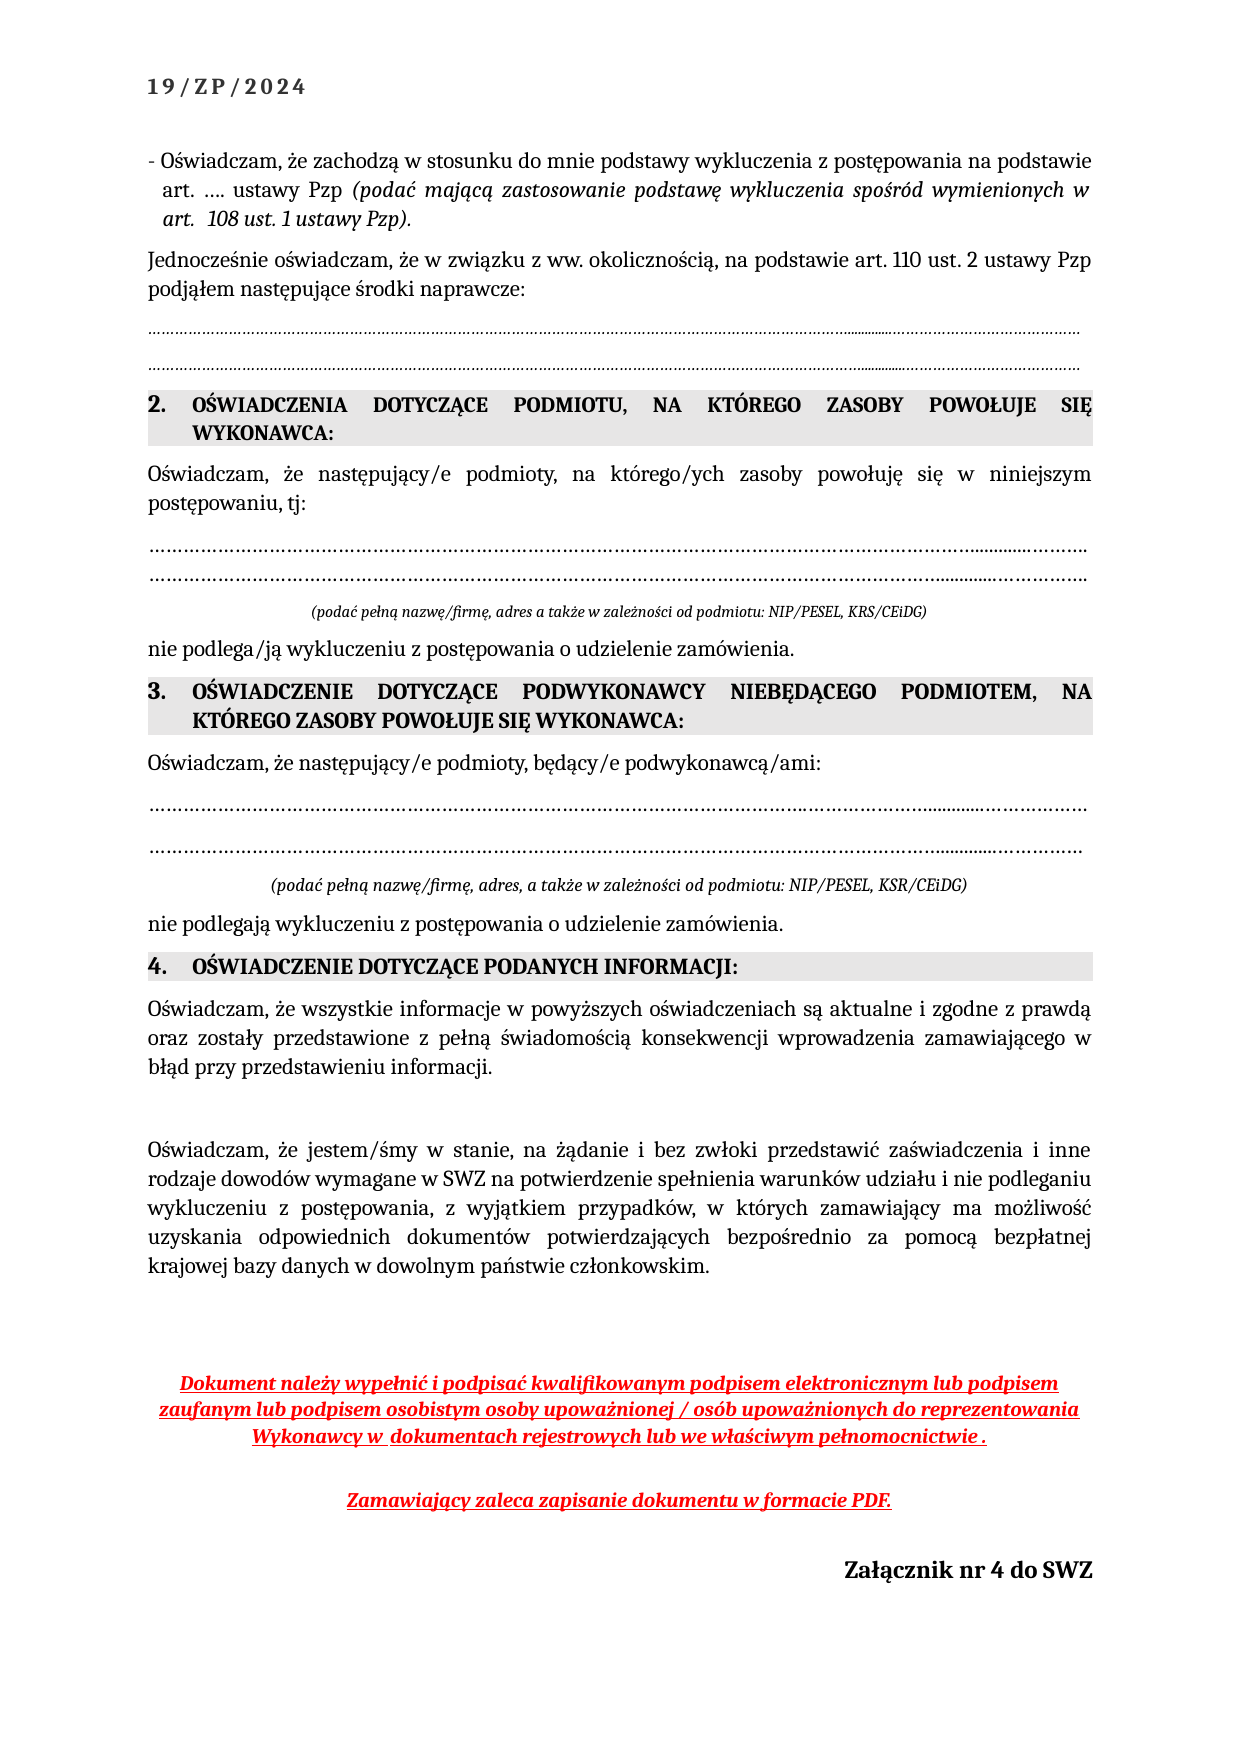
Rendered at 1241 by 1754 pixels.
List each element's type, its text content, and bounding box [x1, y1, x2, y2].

text Zamawiający zaleca zapisanie dokumentu w formacie PDF. [148, 1489, 1093, 1513]
text Oświadczam, że następujący/e podmioty, na którego/ych zasoby powołuję się w niniejszym postępowaniu, tj: [148, 461, 1093, 516]
list OŚWIADCZENIE DOTYCZĄCE PODWYKONAWCY NIEBĘDĄCEGO PODMIOTEM, NA KTÓREGO ZASOBY POWOŁUJE SIĘ WYKONAWCA: [148, 677, 1093, 735]
list OŚWIADCZENIE DOTYCZĄCE PODANYCH INFORMACJI: [148, 952, 1093, 981]
text ………………………………………………………………………………………………………………………………............………. …………………………………………………………………………………………………………………………............……………. [148, 532, 1093, 587]
text …………………………………………………………………………………………………………………………............…………… [148, 833, 1093, 859]
text Oświadczam, że jestem/śmy w stanie, na żądanie i bez zwłoki przedstawić zaświadczenia i inne rodzaje dowodów wymagane w SWZ na potwierdzenie spełnienia warunków udziału i nie podleganiu wykluczeniu z postępowania, z wyjątkiem przypadków, w których zamawiający ma możliwość uzyskania odpowiednich dokumentów potwierdzających bezpośrednio za pomocą bezpłatnej krajowej bazy danych w dowolnym państwie członkowskim. [148, 1137, 1093, 1279]
text …………………………………………………………………………………………………….…………………............……………… [148, 791, 1093, 818]
text Dokument należy wypełnić i podpisać kwalifikowanym podpisem elektronicznym lub podpisem zaufanym lub podpisem osobistym osoby upoważnionej / osób upoważnionych do reprezentowania Wykonawcy w dokumentach rejestrowych lub we właściwym pełnomocnictwie . [148, 1372, 1093, 1448]
text - Oświadczam, że zachodzą w stosunku do mnie podstawy wykluczenia z postępowania na podstawie art. …. ustawy Pzp (podać mającą zastosowanie podstawę wykluczenia spośród wymienionych w art. 108 ust. 1 ustawy Pzp). [148, 148, 1093, 232]
text Oświadczam, że następujący/e podmioty, będący/e podwykonawcą/ami: [148, 750, 1093, 776]
text Oświadczam, że wszystkie informacje w powyższych oświadczeniach są aktualne i zgodne z prawdą oraz zostały przedstawione z pełną świadomością konsekwencji wprowadzenia zamawiającego w błąd przy przedstawieniu informacji. [148, 996, 1093, 1080]
text nie podlegają wykluczeniu z postępowania o udzielenie zamówienia. [148, 910, 1093, 937]
text Załącznik nr 4 do SWZ [148, 1556, 1093, 1585]
text ………………………………………………………………………………………………………………………………………….............…………………………………… [148, 317, 1093, 339]
text (podać pełną nazwę/firmę, adres, a także w zależności od podmiotu: NIP/PESEL, KSR/CEiDG) [148, 874, 1093, 896]
text (podać pełną nazwę/firmę, adres a także w zależności od podmiotu: NIP/PESEL, KRS/CEiDG) [148, 602, 1093, 621]
text nie podlega/ją wykluczeniu z postępowania o udzielenie zamówienia. [148, 636, 1093, 662]
text …………………………………………………………………………………………………………………………………………….............………………………………… [148, 353, 1093, 375]
text Jednocześnie oświadczam, że w związku z ww. okolicznością, na podstawie art. 110 ust. 2 ustawy Pzp podjąłem następujące środki naprawcze: [148, 247, 1093, 302]
list OŚWIADCZENIA DOTYCZĄCE PODMIOTU, NA KTÓREGO ZASOBY POWOŁUJE SIĘ WYKONAWCA: [148, 390, 1093, 446]
